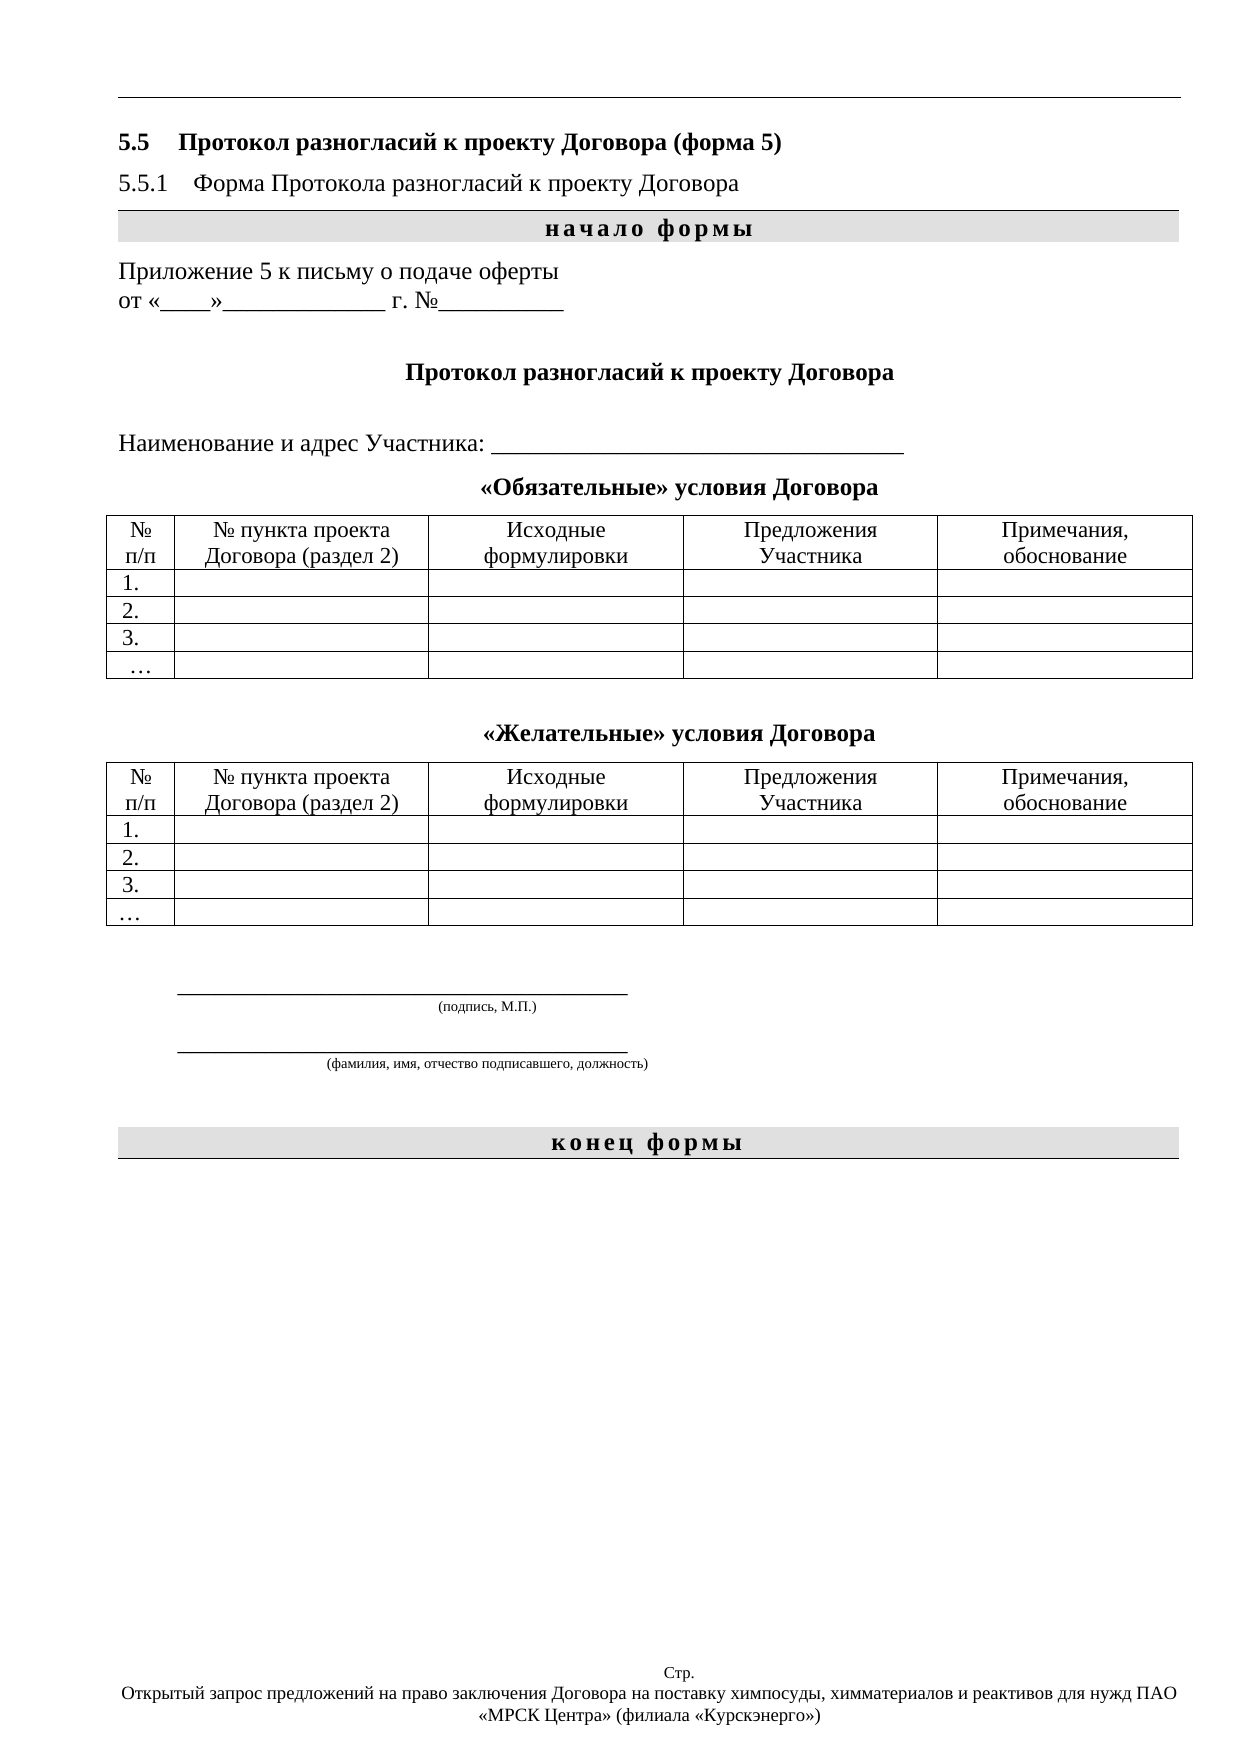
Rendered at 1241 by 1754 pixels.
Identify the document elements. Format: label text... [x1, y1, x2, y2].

table_cell [684, 624, 937, 651]
text (фамилия, имя, отчество подписавшего, должность) [118, 1055, 797, 1084]
table_cell [684, 597, 937, 623]
table_cell [684, 871, 937, 898]
table_cell [107, 570, 174, 596]
text Приложение 5 к письму о подаче оферты от «____»_____________ г. №__________ [118, 256, 1181, 313]
table_cell [175, 597, 428, 623]
table_cell [175, 844, 428, 870]
text «Желательные» условия Договора [118, 718, 1181, 747]
table_cell [107, 871, 174, 898]
table_header № п/п [107, 516, 174, 568]
text (подпись, М.П.) [118, 998, 797, 1027]
table_header № пункта проекта Договора (раздел 2) [175, 516, 428, 568]
table_header Примечания, обоснование [938, 763, 1192, 815]
table_cell [429, 597, 683, 623]
table_cell [175, 871, 428, 898]
subtitle Форма Протокола разногласий к проекту Договора [118, 168, 1181, 197]
table_header Предложения Участника [684, 763, 937, 815]
table_cell [107, 816, 174, 843]
table_cell [429, 871, 683, 898]
text начало формы [118, 211, 1179, 242]
table_cell … [107, 652, 174, 678]
text «Обязательные» условия Договора [118, 472, 1181, 500]
table_cell [684, 899, 937, 925]
table_cell [175, 899, 428, 925]
table_cell [429, 816, 683, 843]
table_cell [938, 816, 1192, 843]
text Протокол разногласий к проекту Договора [118, 357, 1181, 385]
subtitle Протокол разногласий к проекту Договора (форма 5) [118, 127, 1181, 156]
table_cell [429, 570, 683, 596]
table_cell [429, 844, 683, 870]
table_cell [684, 816, 937, 843]
table_cell [175, 624, 428, 651]
table_cell [938, 597, 1192, 623]
table_cell [938, 871, 1192, 898]
table_cell [429, 899, 683, 925]
text ____________________________________ [118, 969, 1181, 998]
table_cell [175, 816, 428, 843]
table_cell [938, 624, 1192, 651]
table_cell [684, 844, 937, 870]
table_header № пункта проекта Договора (раздел 2) [175, 763, 428, 815]
table_cell [938, 844, 1192, 870]
table_header Исходные формулировки [429, 763, 683, 815]
table_cell [175, 570, 428, 596]
text ____________________________________ [118, 1027, 1181, 1055]
table_cell [107, 624, 174, 651]
text Наименование и адрес Участника: _________________________________ [118, 428, 1181, 457]
table_header № п/п [107, 763, 174, 815]
table_header Примечания, обоснование [938, 516, 1192, 568]
table_cell [429, 652, 683, 678]
table_cell [938, 899, 1192, 925]
text конец формы [118, 1127, 1179, 1158]
table_cell … [107, 899, 174, 925]
table_cell [684, 570, 937, 596]
table_cell [938, 570, 1192, 596]
table_header Предложения Участника [684, 516, 937, 568]
table_cell [175, 652, 428, 678]
table_cell [107, 844, 174, 870]
table_cell [684, 652, 937, 678]
table_cell [938, 652, 1192, 678]
table_cell [429, 624, 683, 651]
table_header Исходные формулировки [429, 516, 683, 568]
table_cell [107, 597, 174, 623]
